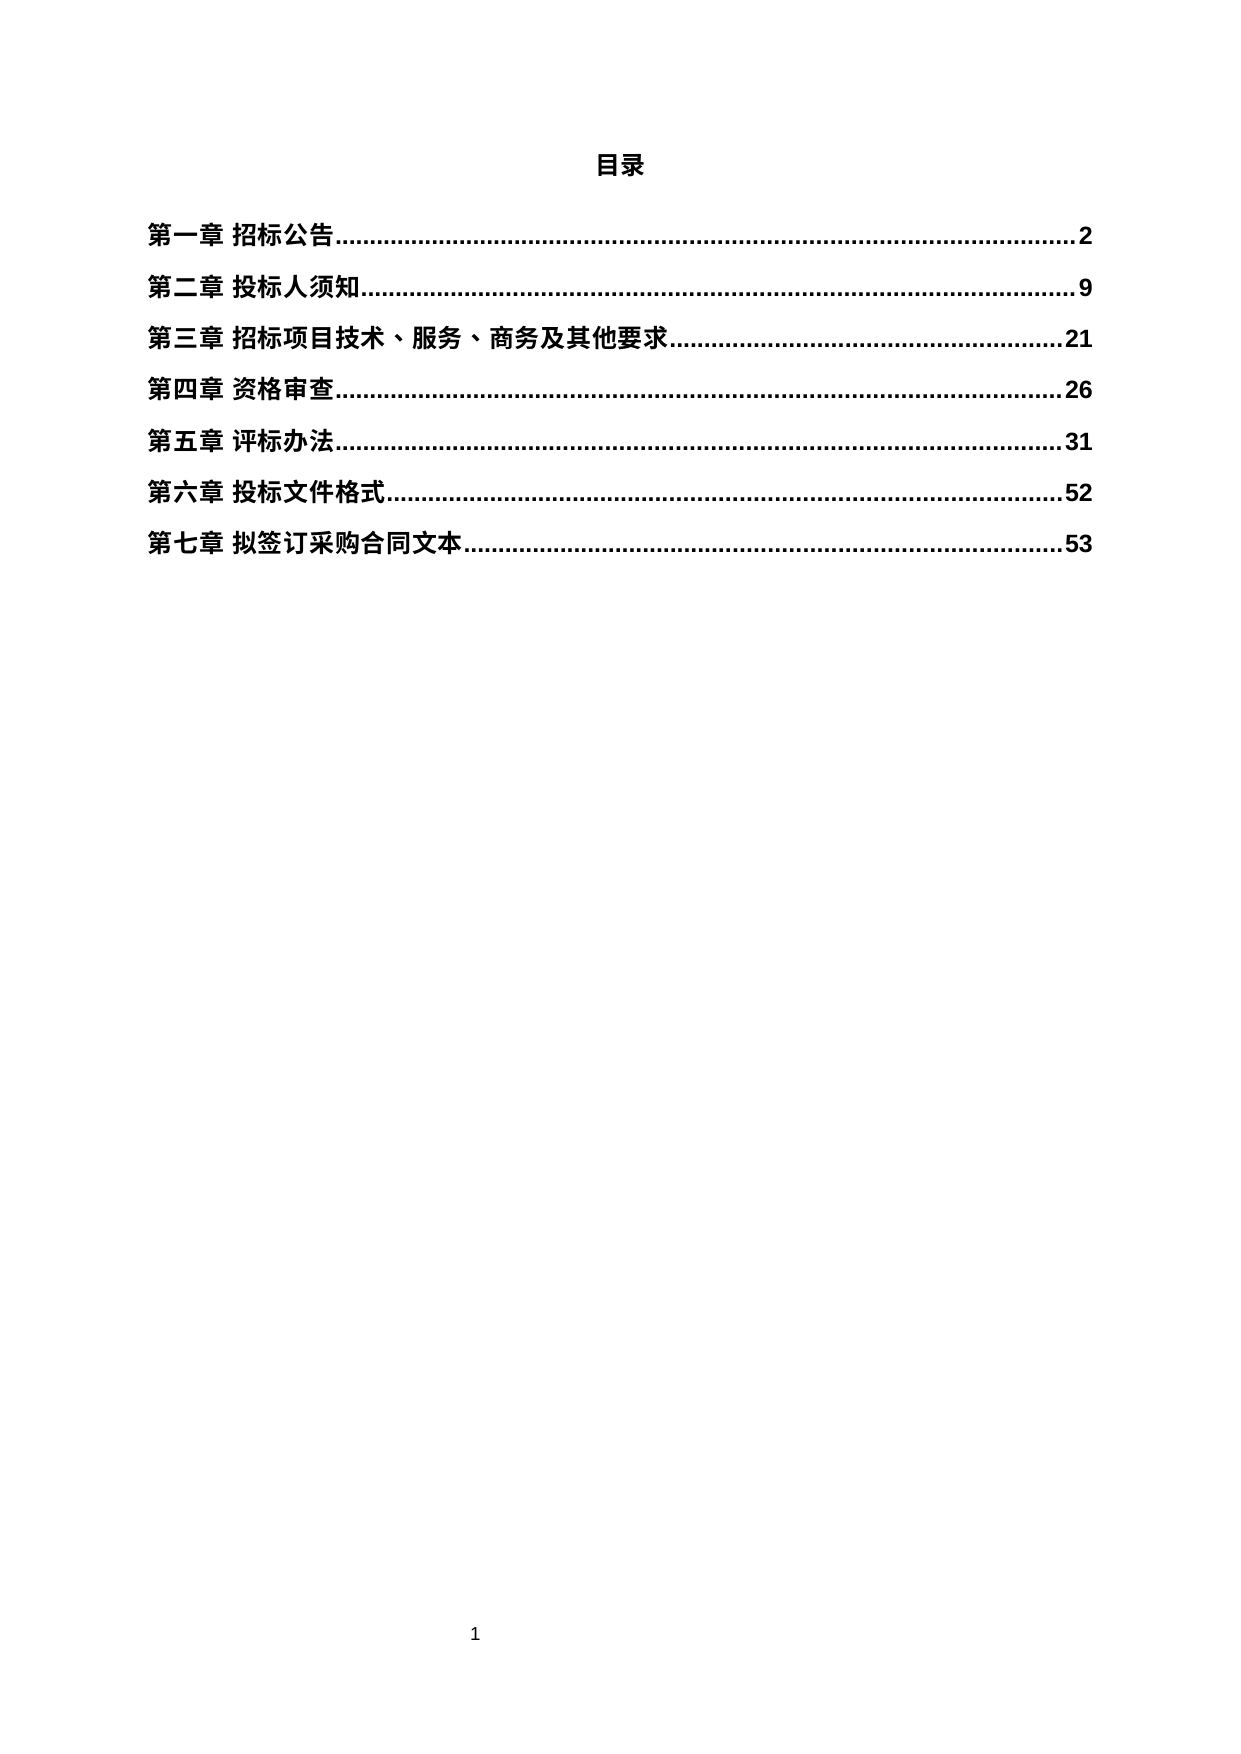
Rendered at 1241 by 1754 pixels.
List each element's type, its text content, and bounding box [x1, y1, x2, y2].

text 第三章 招标项目技术、服务、商务及其他要求 21 [148, 321, 1093, 355]
text 第七章 拟签订采购合同文本 53 [148, 525, 1093, 559]
text 第六章 投标文件格式 52 [148, 474, 1093, 508]
text 目录 [148, 148, 1093, 182]
text 第一章 招标公告 2 [148, 216, 1093, 252]
text 第四章 资格审查 26 [148, 372, 1093, 406]
text 第五章 评标办法 31 [148, 423, 1093, 457]
text 第二章 投标人须知 9 [148, 270, 1093, 304]
